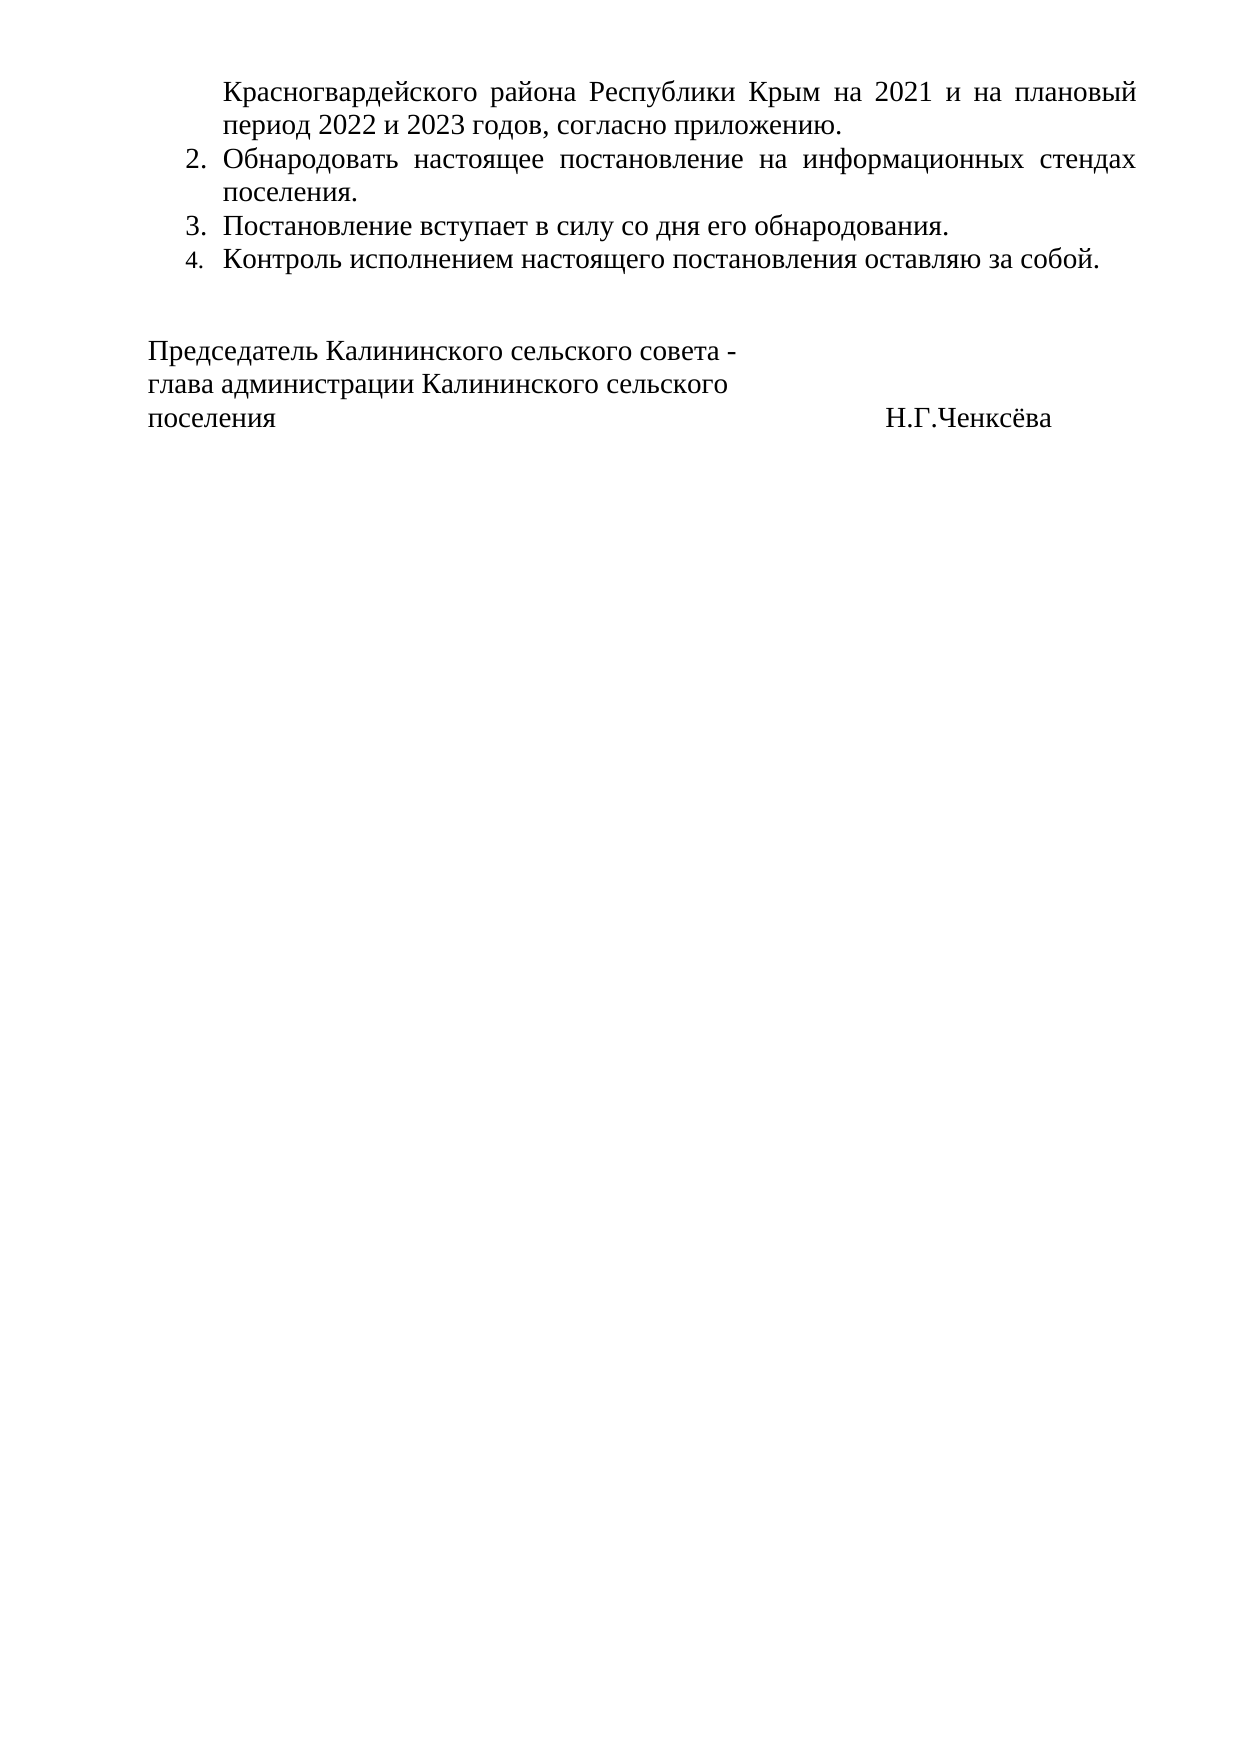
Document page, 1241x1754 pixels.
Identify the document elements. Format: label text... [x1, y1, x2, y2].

text поселения Н.Г.Ченксёва [148, 400, 1137, 433]
list Обнародовать настоящее постановление на информационных стендах поселения. [185, 141, 1137, 208]
text Председатель Калининского сельского совета - [148, 333, 1137, 366]
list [185, 74, 1137, 141]
list Постановление вступает в силу со дня его обнародования. [185, 208, 1137, 242]
list Контроль исполнением настоящего постановления оставляю за собой. [185, 242, 1137, 275]
text глава администрации Калининского сельского [148, 366, 1137, 400]
